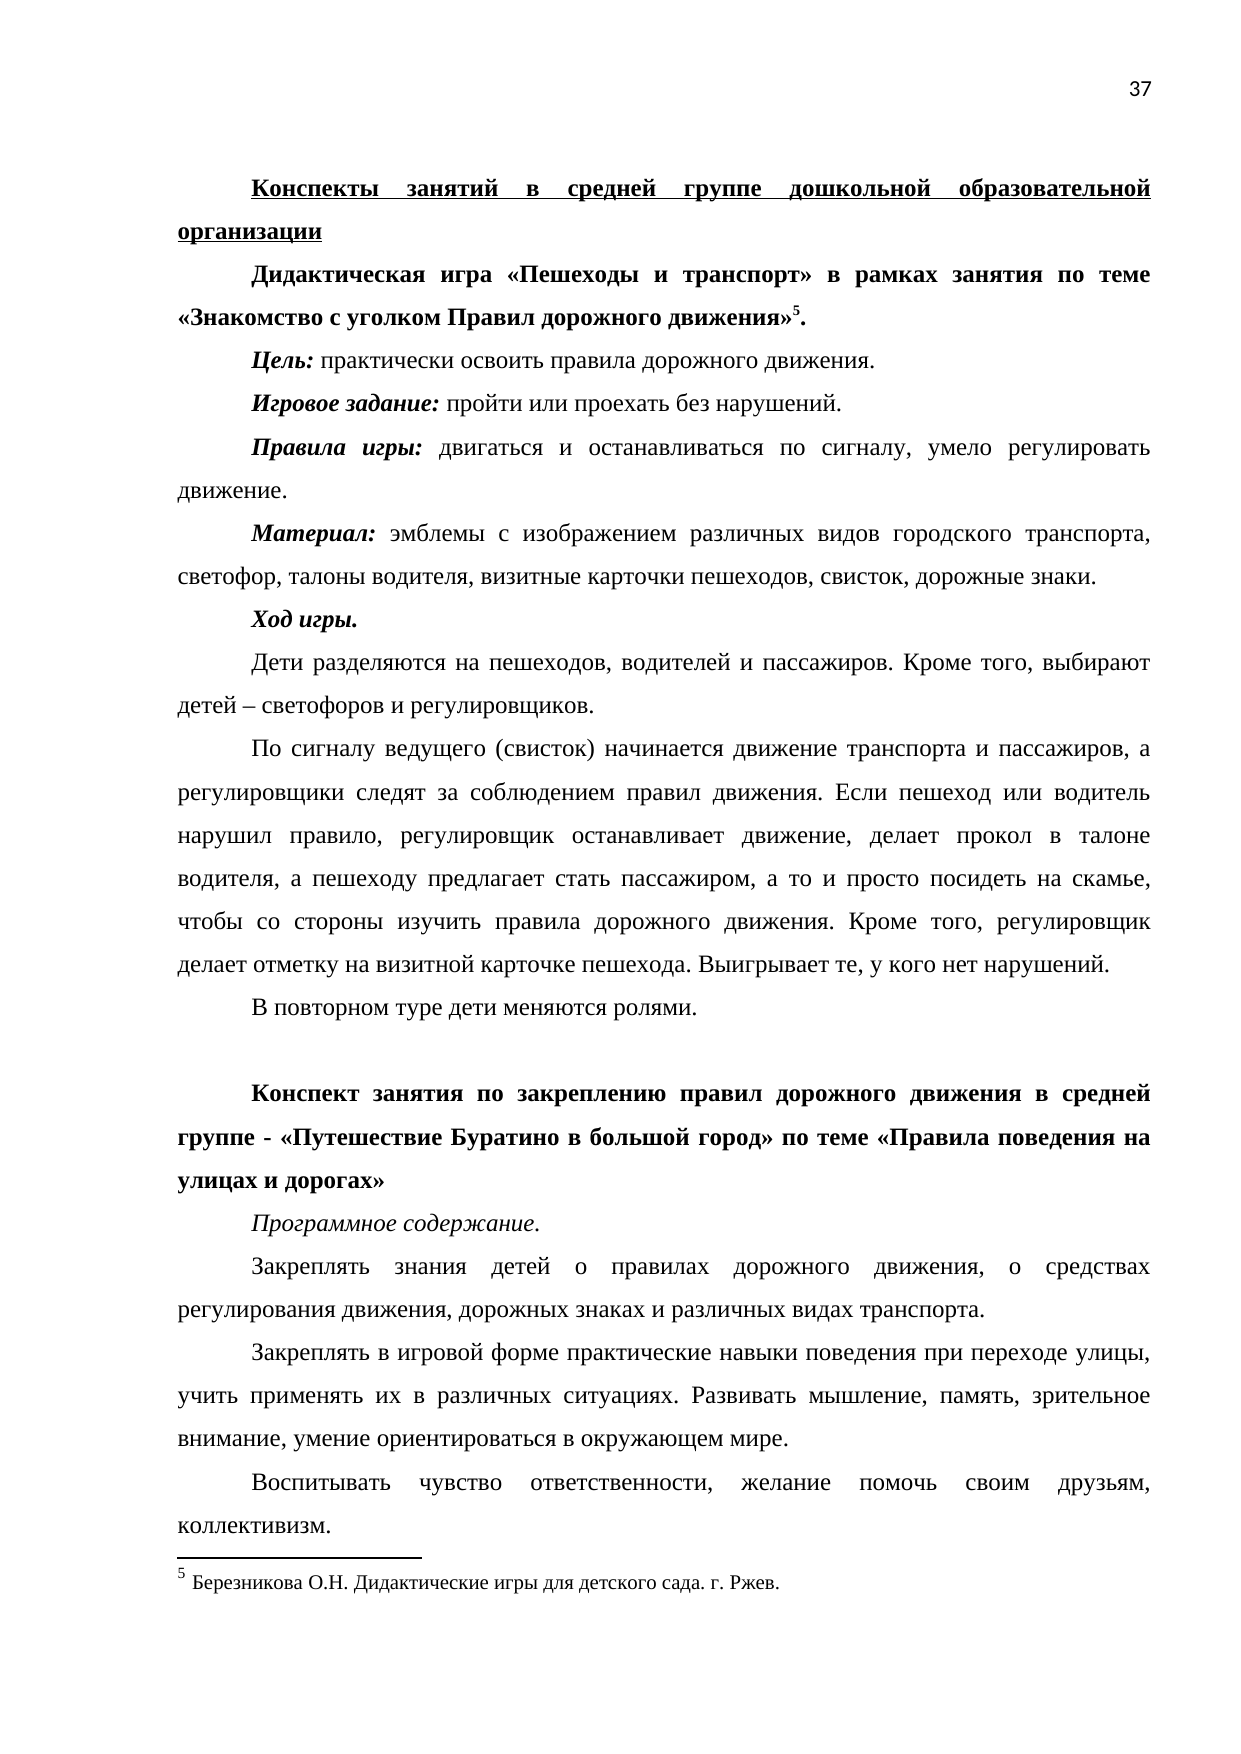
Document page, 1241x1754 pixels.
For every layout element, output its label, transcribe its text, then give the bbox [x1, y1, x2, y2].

text По сигналу ведущего (свисток) начинается движение транспорта и пассажиров, а регулировщики следят за соблюдением правил движения. Если пешеход или водитель нарушил правило, регулировщик останавливает движение, делает прокол в талоне водителя, а пешеходу предлагает стать пассажиром, а то и просто посидеть на скамье, чтобы со стороны изучить правила дорожного движения. Кроме того, регулировщик делает отметку на визитной карточке пешехода. Выигрывает те, у кого нет нарушений. [177, 733, 1152, 978]
text Конспект занятия по закреплению правил дорожного движения в средней группе - «Путешествие Буратино в большой город» по теме «Правила поведения на улицах и дорогах» [177, 1078, 1152, 1193]
text Дети разделяются на пешеходов, водителей и пассажиров. Кроме того, выбирают детей – светофоров и регулировщиков. [177, 647, 1152, 719]
text Конспекты занятий в средней группе дошкольной образовательной организации [177, 173, 1152, 245]
text В повторном туре дети меняются ролями. [177, 992, 1152, 1021]
text Закреплять в игровой форме практические навыки поведения при переходе улицы, учить применять их в различных ситуациях. Развивать мышление, память, зрительное внимание, умение ориентироваться в окружающем мире. [177, 1337, 1152, 1452]
text Правила игры: двигаться и останавливаться по сигналу, умело регулировать движение. [177, 432, 1152, 503]
text Программное содержание. [177, 1208, 1152, 1237]
text Закреплять знания детей о правилах дорожного движения, о средствах регулирования движения, дорожных знаках и различных видах транспорта. [177, 1251, 1152, 1323]
text Воспитывать чувство ответственности, желание помочь своим друзьям, коллективизм. [177, 1467, 1152, 1538]
text Цель: практически освоить правила дорожного движения. [177, 345, 1152, 374]
text Игровое задание: пройти или проехать без нарушений. [177, 388, 1152, 417]
text Ход игры. [177, 604, 1152, 633]
text Дидактическая игра «Пешеходы и транспорт» в рамках занятия по теме «Знакомство с уголком Правил дорожного движения». [177, 259, 1152, 331]
text Материал: эмблемы с изображением различных видов городского транспорта, светофор, талоны водителя, визитные карточки пешеходов, свисток, дорожные знаки. [177, 518, 1152, 590]
